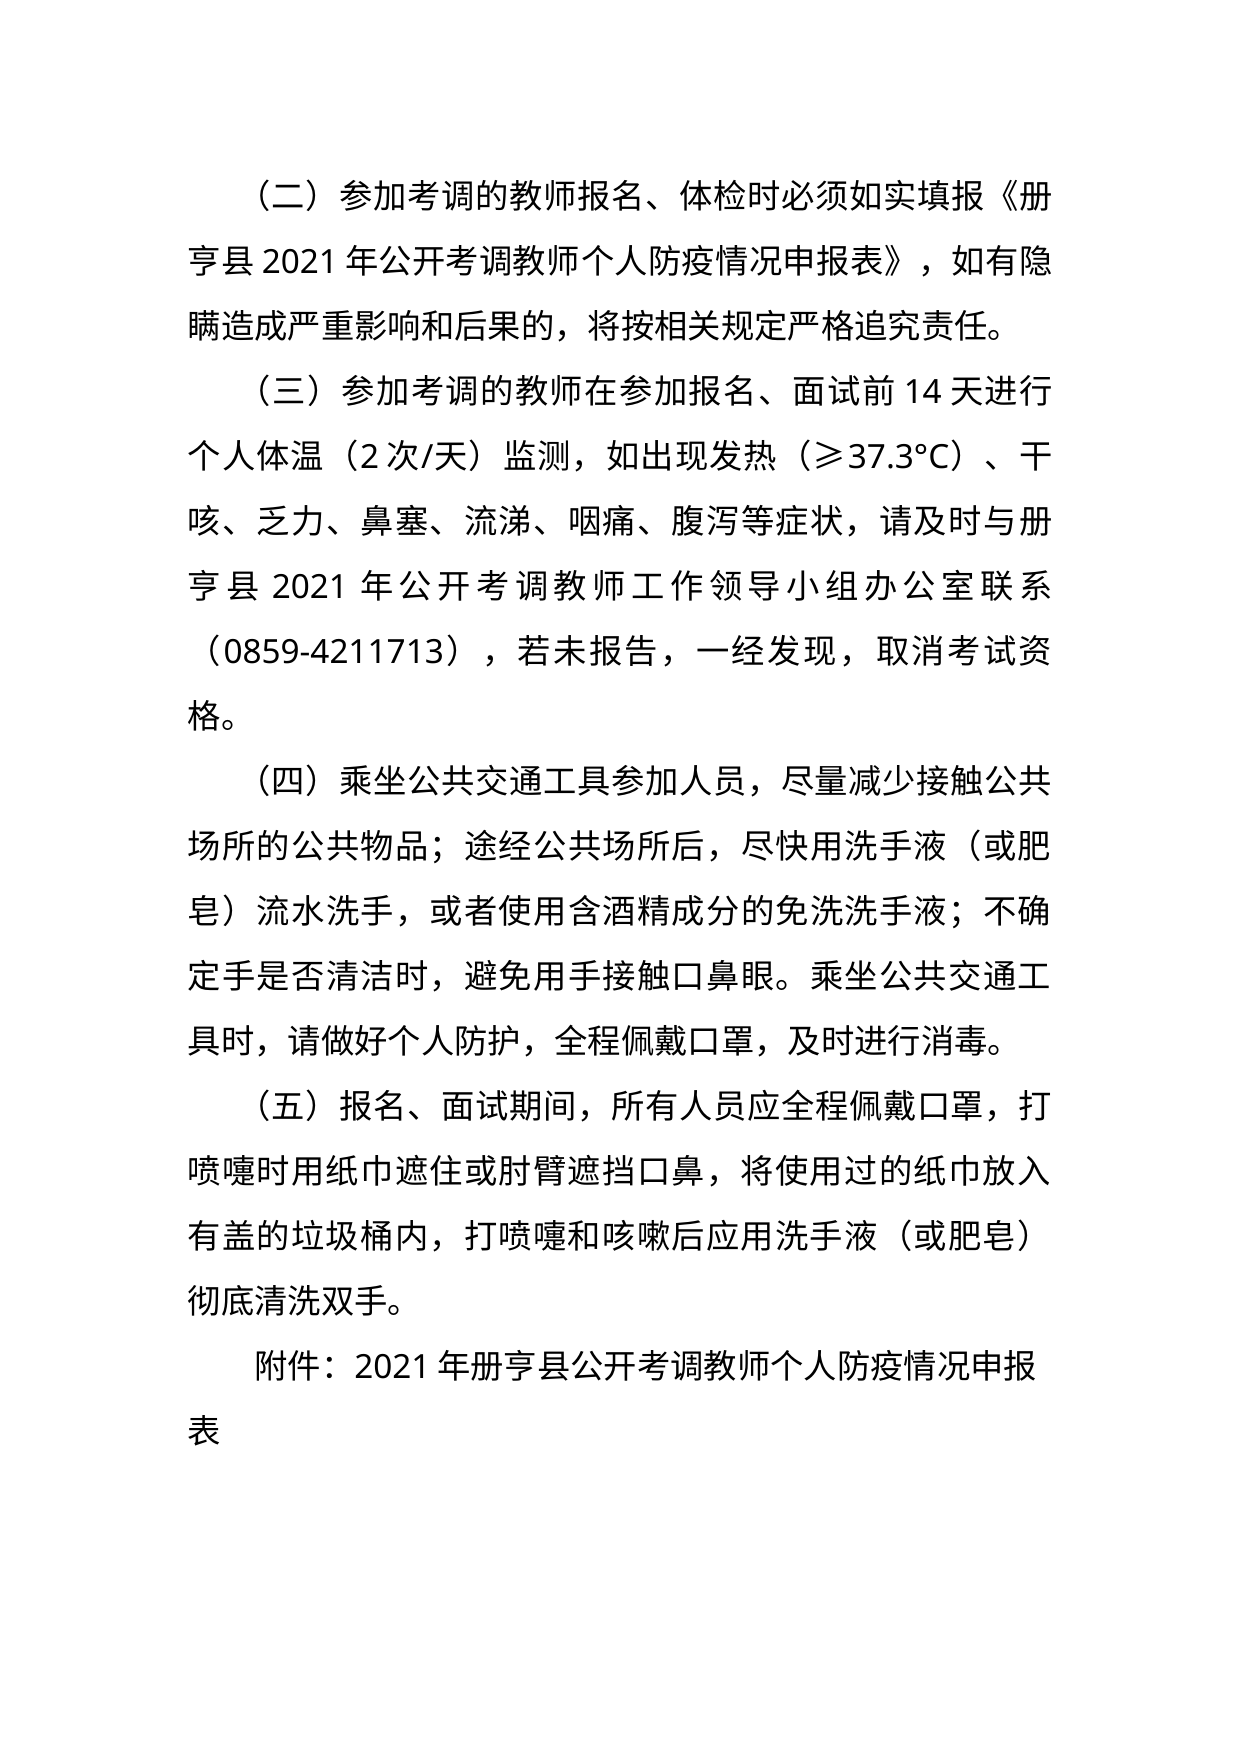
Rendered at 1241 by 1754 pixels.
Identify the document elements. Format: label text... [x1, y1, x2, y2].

text （三）参加考调的教师在参加报名、面试前14天进行个人体温（2次/天）监测，如出现发热（≥37.3°C）、干咳、乏力、鼻塞、流涕、咽痛、腹泻等症状，请及时与册亨县2021年公开考调教师工作领导小组办公室联系（0859-4211713），若未报告，一经发现，取消考试资格。 [187, 357, 1053, 747]
text （五）报名、面试期间，所有人员应全程佩戴口罩，打喷嚏时用纸巾遮住或肘臂遮挡口鼻，将使用过的纸巾放入有盖的垃圾桶内，打喷嚏和咳嗽后应用洗手液（或肥皂）彻底清洗双手。 [187, 1072, 1053, 1332]
text （四）乘坐公共交通工具参加人员，尽量减少接触公共场所的公共物品；途经公共场所后，尽快用洗手液（或肥皂）流水洗手，或者使用含酒精成分的免洗洗手液；不确定手是否清洁时，避免用手接触口鼻眼。乘坐公共交通工具时，请做好个人防护，全程佩戴口罩，及时进行消毒。 [187, 747, 1053, 1072]
text （二）参加考调的教师报名、体检时必须如实填报《册亨县2021年公开考调教师个人防疫情况申报表》，如有隐瞒造成严重影响和后果的，将按相关规定严格追究责任。 [187, 162, 1053, 357]
text 附件：2021年册亨县公开考调教师个人防疫情况申报表 [187, 1332, 1053, 1462]
